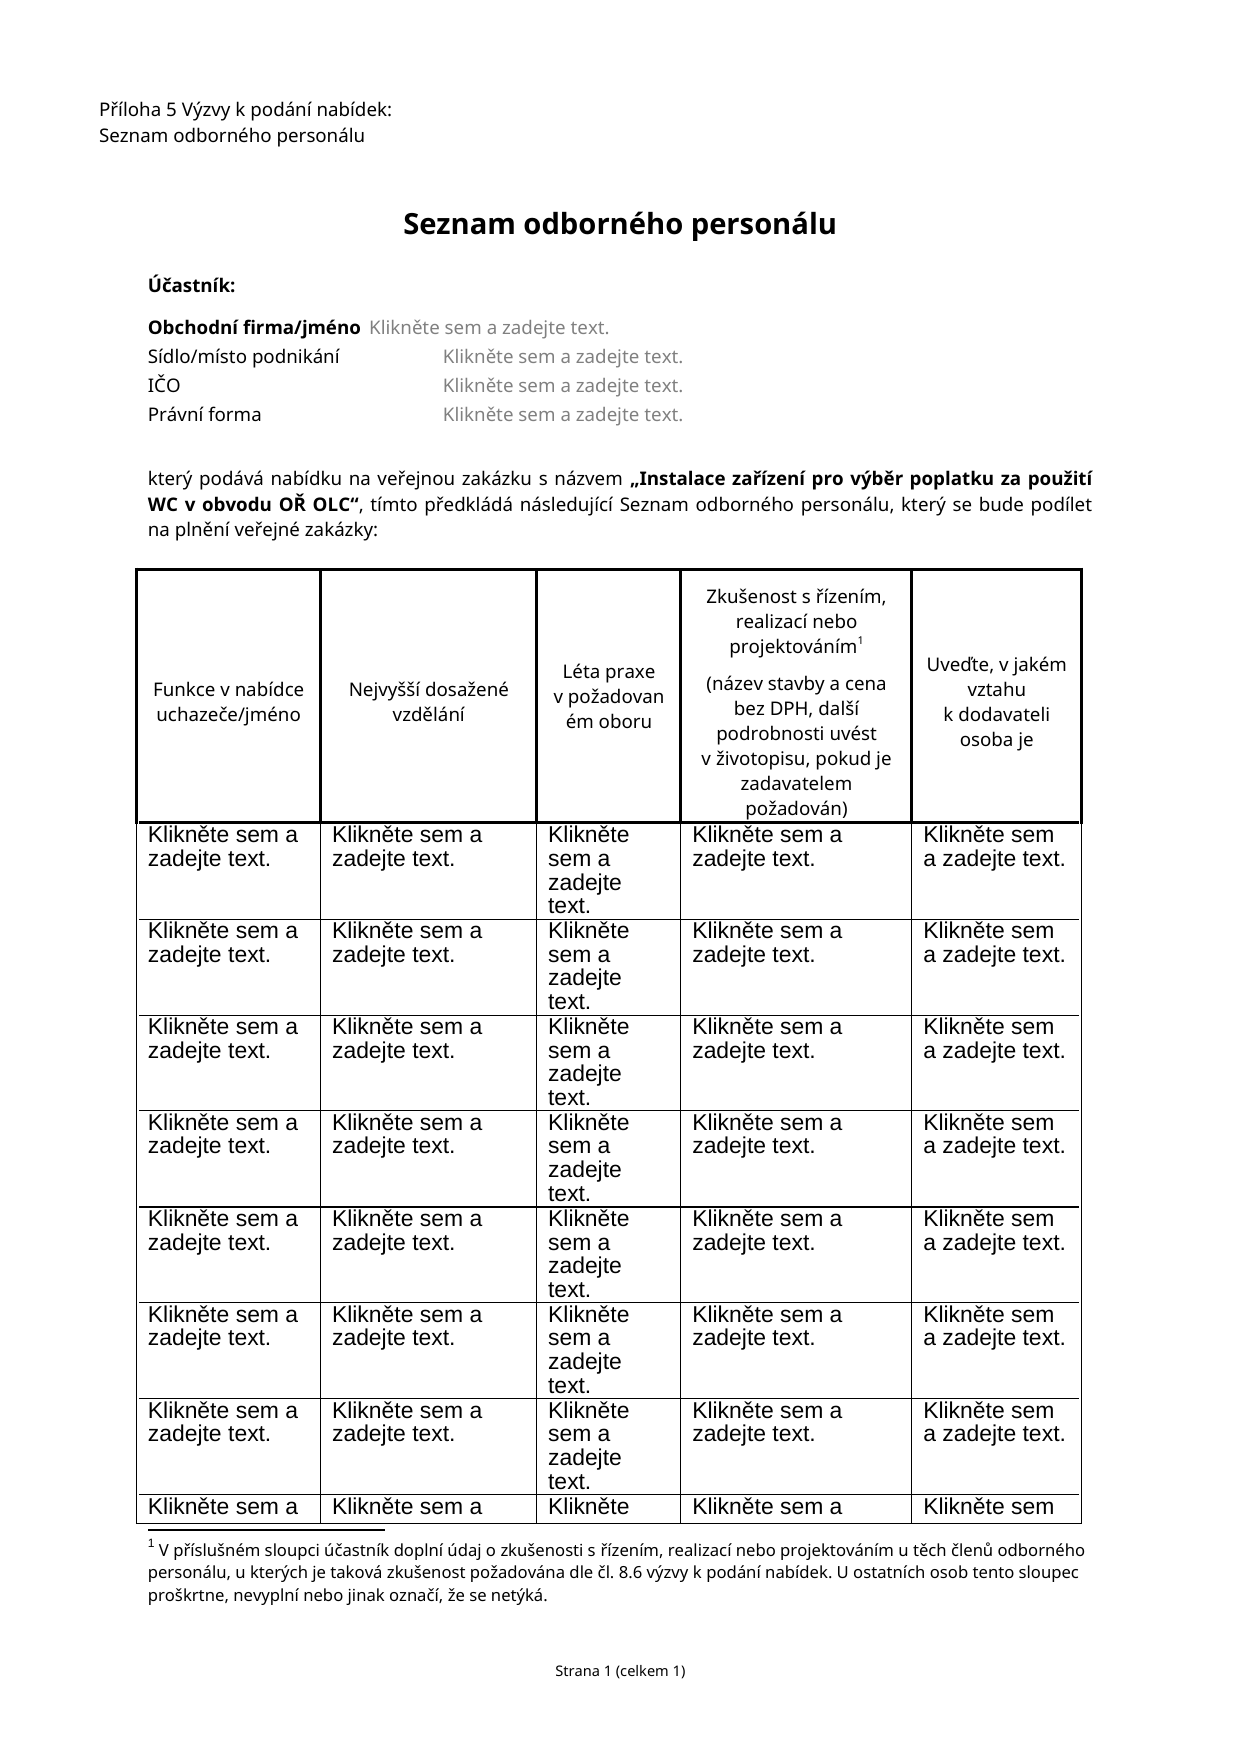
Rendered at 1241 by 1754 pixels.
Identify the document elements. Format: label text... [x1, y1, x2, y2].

text IČO [148, 369, 1093, 398]
table_header Zkušenost s řízením, realizací nebo projektováním (název stavby a cena bez DPH, další podrobnosti uvést v životopisu, pokud je zadavatelem požadován) [682, 571, 910, 821]
table_header Léta praxe v požadovaném oboru [538, 571, 679, 821]
text Obchodní firma/jméno [148, 311, 1093, 340]
text Právní forma [148, 398, 1093, 427]
table_header Uveďte, v jakém vztahu k dodavateli osoba je [913, 571, 1080, 821]
text který podává nabídku na veřejnou zakázku s názvem „Instalace zařízení pro výběr poplatku za použití WC v obvodu OŘ OLC“, tímto předkládá následující Seznam odborného personálu, který se bude podílet na plnění veřejné zakázky: [148, 465, 1093, 542]
text Sídlo/místo podnikání [148, 340, 1093, 369]
table_header Nejvyšší dosažené vzdělání [322, 571, 535, 821]
text Účastník: [148, 268, 1093, 299]
title Seznam odborného personálu [148, 203, 1093, 243]
table_header Funkce v nabídce uchazeče/jméno [138, 571, 319, 821]
